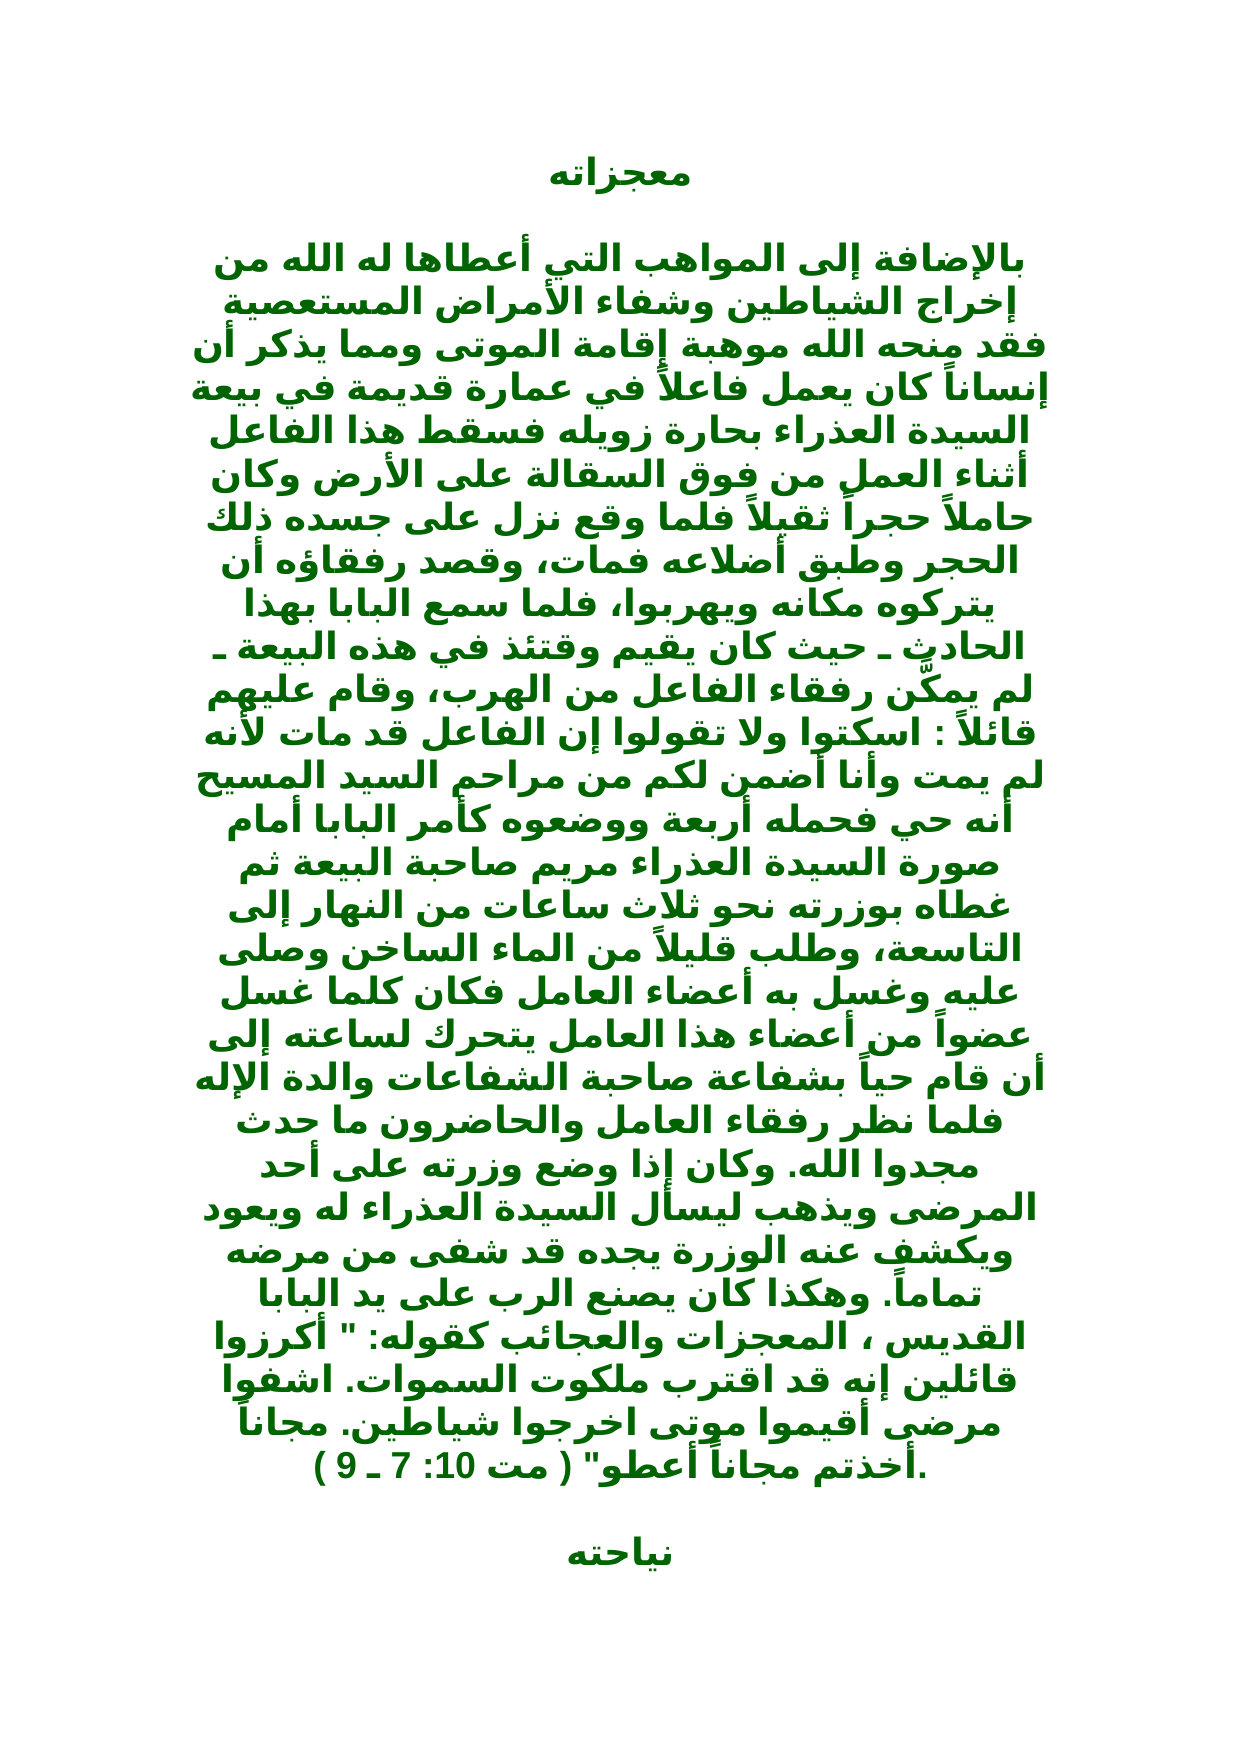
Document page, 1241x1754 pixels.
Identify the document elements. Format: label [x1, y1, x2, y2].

text [187, 150, 1053, 1573]
